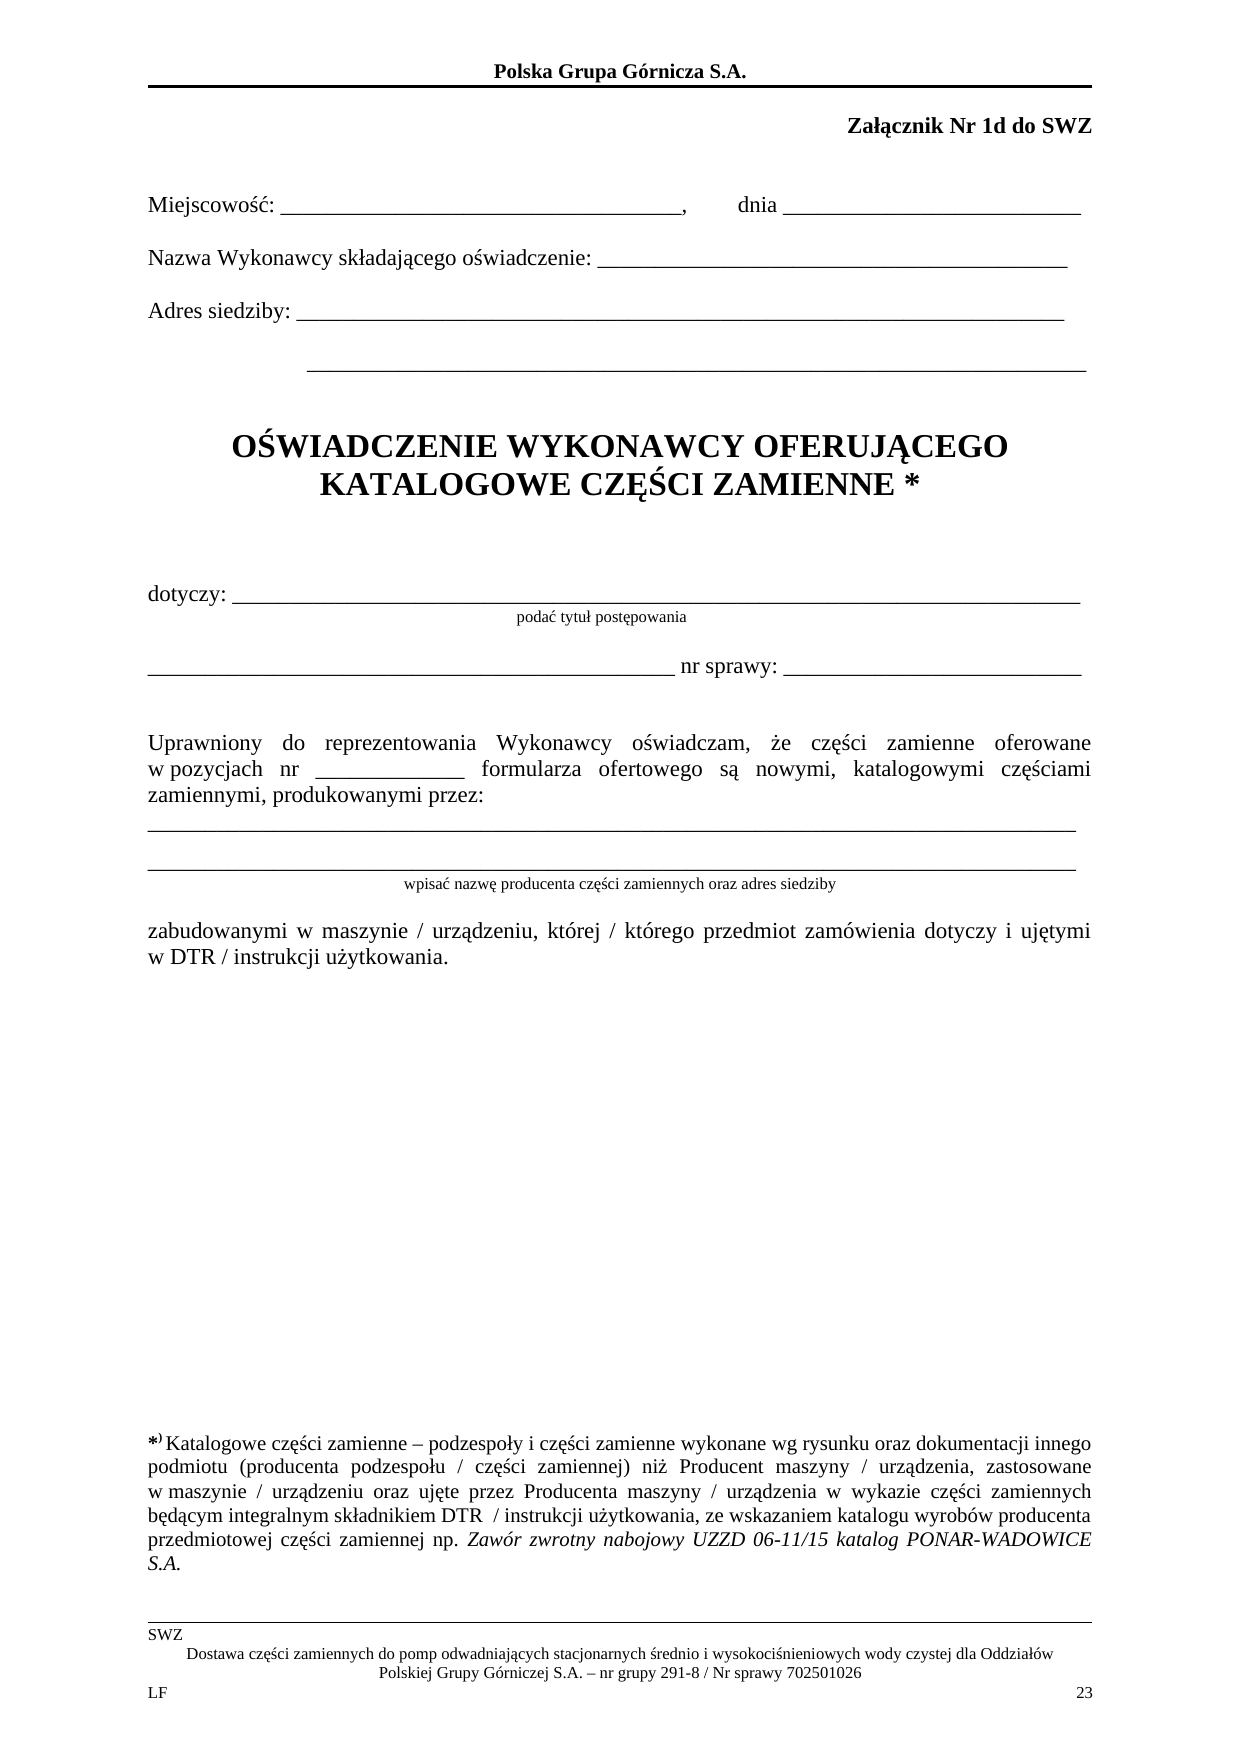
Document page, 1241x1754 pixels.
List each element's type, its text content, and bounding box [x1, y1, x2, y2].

text wpisać nazwę producenta części zamiennych oraz adres siedziby [148, 874, 1092, 893]
text podać tytuł postępowania [443, 607, 1092, 626]
text ____________________________________________________________________ [295, 348, 1092, 374]
text *) Katalogowe części zamienne – podzespoły i części zamienne wykonane wg rysunku oraz dokumentacji innego podmiotu (producenta podzespołu / części zamiennej) niż Producent maszyny / urządzenia, zastosowane w maszynie / urządzeniu oraz ujęte przez Producenta maszyny / urządzenia w wykazie części zamiennych będącym integralnym składnikiem DTR / instrukcji użytkowania, ze wskazaniem katalogu wyrobów producenta przedmiotowej części zamiennej np. Zawór zwrotny nabojowy UZZD 06-11/15 katalog PONAR-WADOWICE S.A. [148, 1430, 1092, 1575]
text Nazwa Wykonawcy składającego oświadczenie: _________________________________________ [148, 244, 1092, 270]
text Załącznik Nr 1d do SWZ [223, 112, 1092, 139]
text _________________________________________________________________________________ [148, 808, 1092, 834]
text dotyczy: __________________________________________________________________________ [148, 580, 1092, 607]
text _________________________________________________________________________________ [148, 847, 1092, 874]
text ______________________________________________ nr sprawy: __________________________ [148, 652, 1092, 678]
text Uprawniony do reprezentowania Wykonawcy oświadczam, że części zamienne oferowane w pozycjach nr _____________ formularza ofertowego są nowymi, katalogowymi częściami zamiennymi, produkowanymi przez: [148, 729, 1092, 808]
text Adres siedziby: ___________________________________________________________________ [148, 297, 1092, 323]
text Miejscowość: ___________________________________, dnia __________________________ [148, 191, 1092, 218]
text OŚWIADCZENIE WYKONAWCY OFERUJĄCEGO KATALOGOWE CZĘŚCI ZAMIENNE * [148, 426, 1092, 502]
text zabudowanymi w maszynie / urządzeniu, której / którego przedmiot zamówienia dotyczy i ujętymi w DTR / instrukcji użytkowania. [148, 917, 1092, 970]
